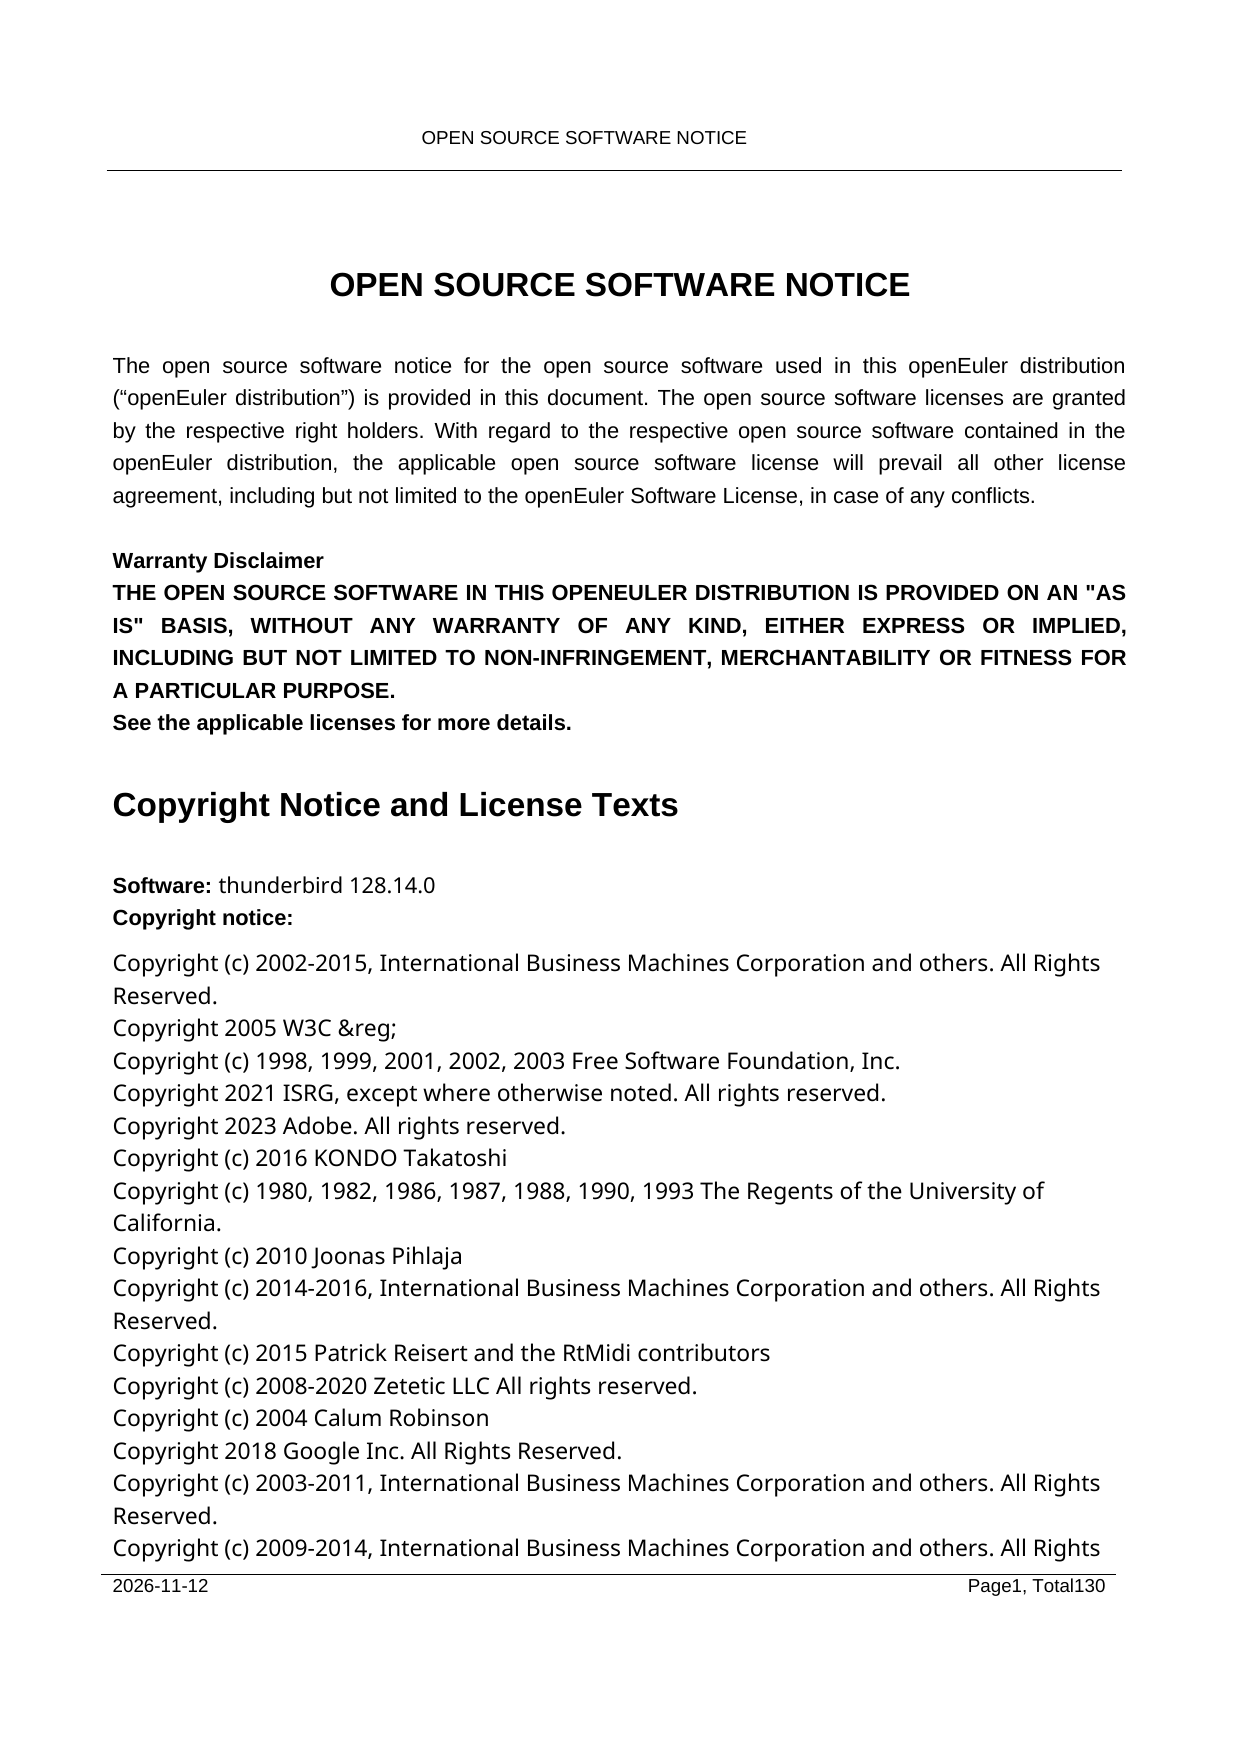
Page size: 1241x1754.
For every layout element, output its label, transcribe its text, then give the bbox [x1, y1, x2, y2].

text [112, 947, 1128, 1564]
text Copyright notice: [112, 901, 1128, 934]
text Warranty Disclaimer [112, 544, 1128, 576]
text Copyright Notice and License Texts [112, 771, 1128, 836]
title Software: thunderbird 128.14.0 [112, 869, 1128, 901]
text OPEN SOURCE SOFTWARE NOTICE [112, 251, 1128, 316]
text THE OPEN SOURCE SOFTWARE IN THIS OPENEULER DISTRIBUTION IS PROVIDED ON AN "AS IS" BASIS, WITHOUT ANY WARRANTY OF ANY KIND, EITHER EXPRESS OR IMPLIED, INCLUDING BUT NOT LIMITED TO NON-INFRINGEMENT, MERCHANTABILITY OR FITNESS FOR A PARTICULAR PURPOSE. See the applicable licenses for more details. [112, 576, 1128, 739]
text The open source software notice for the open source software used in this openEuler distribution (“openEuler distribution”) is provided in this document. The open source software licenses are granted by the respective right holders. With regard to the respective open source software contained in the openEuler distribution, the applicable open source software license will prevail all other license agreement, including but not limited to the openEuler Software License, in case of any conflicts. [112, 349, 1128, 511]
